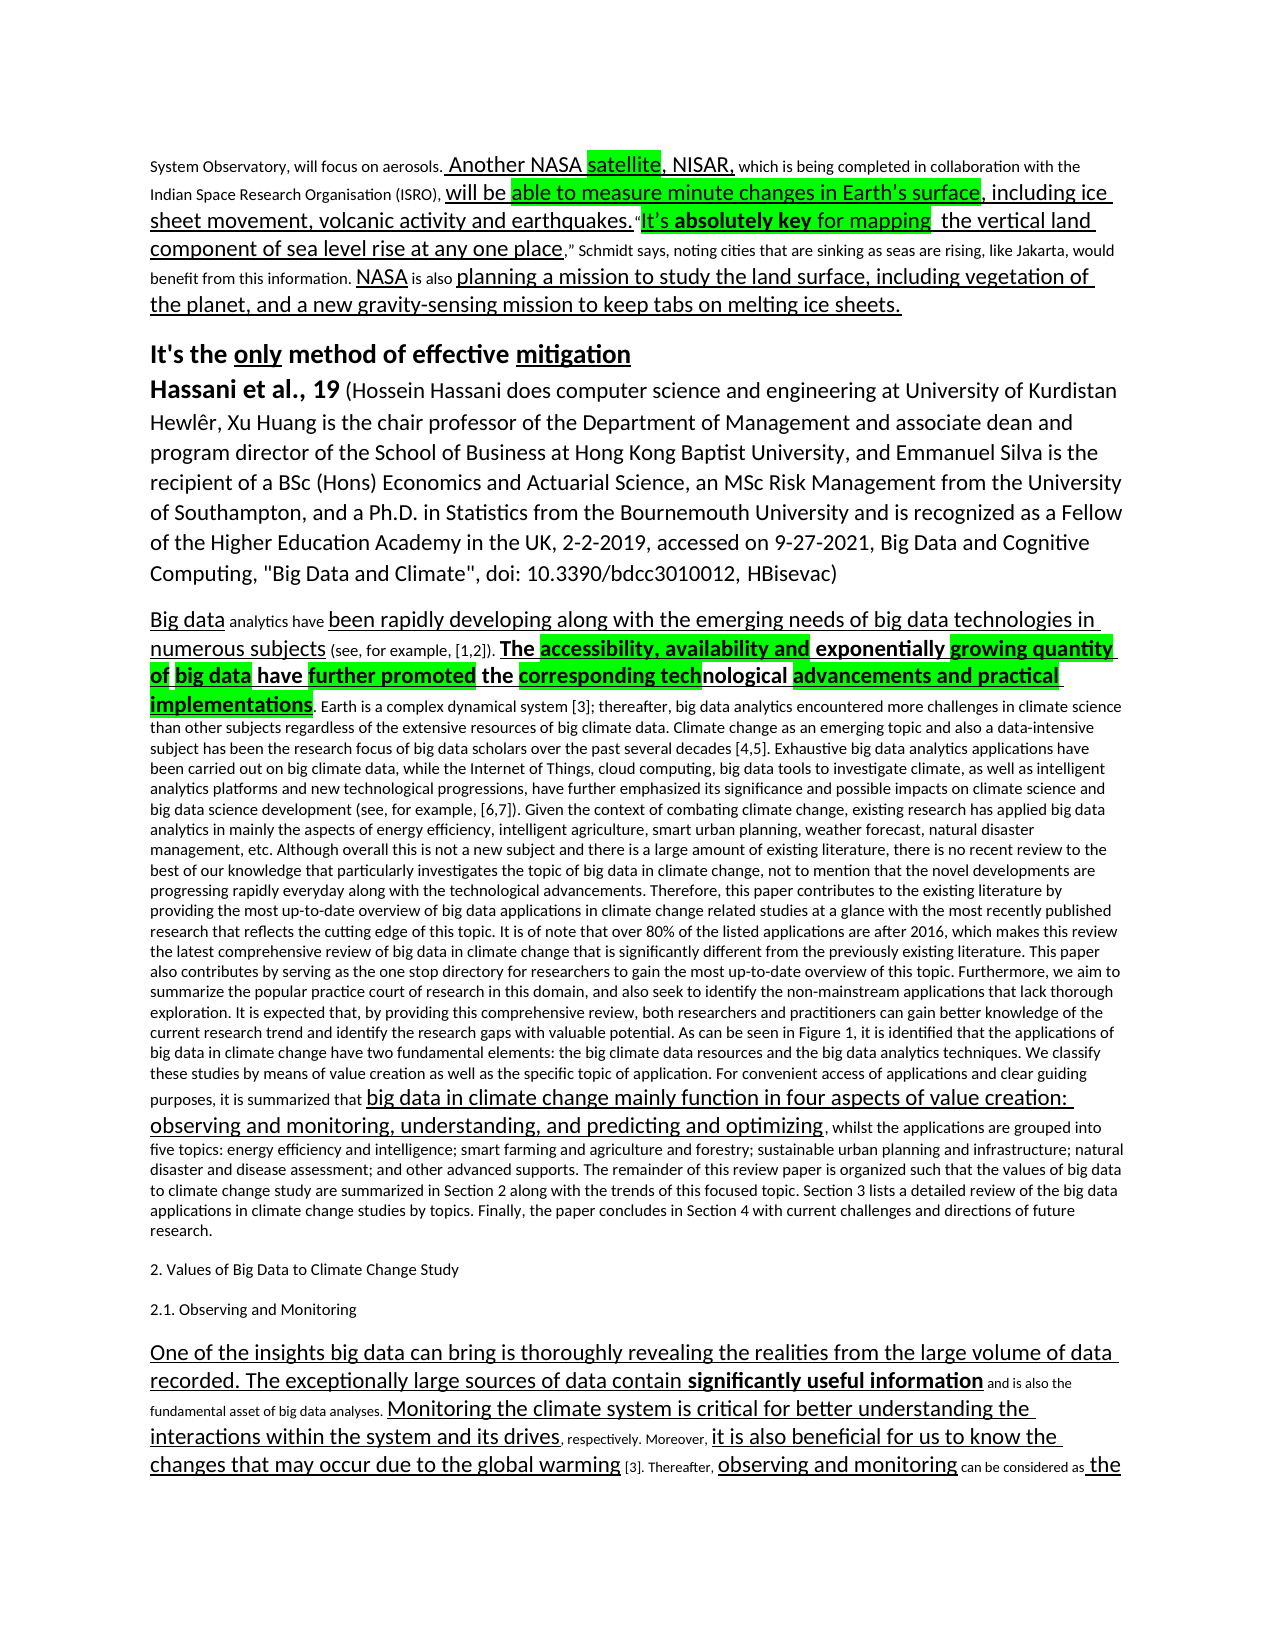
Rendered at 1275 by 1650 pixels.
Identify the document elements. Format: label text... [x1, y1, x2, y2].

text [150, 1338, 1125, 1478]
text Hassani et al., 19 (Hossein Hassani does computer science and engineering at University of Kurdistan Hewlêr, Xu Huang is the chair professor of the Department of Management and associate dean and program director of the School of Business at Hong Kong Baptist University, and Emmanuel Silva is the recipient of a BSc (Hons) Economics and Actuarial Science, an MSc Risk Management from the University of Southampton, and a Ph.D. in Statistics from the Bournemouth University and is recognized as a Fellow of the Higher Education Academy in the UK, 2-2-2019, accessed on 9-27-2021, Big Data and Cognitive Computing, "Big Data and Climate", doi: 10.3390/bdcc3010012, HBisevac) [150, 372, 1125, 587]
text Big data analytics have been rapidly developing along with the emerging needs of big data technologies in numerous subjects (see, for example, [1,2]). The accessibility, availability and exponentially growing quantity of big data have further promoted the corresponding technological advancements and practical implementations. Earth is a complex dynamical system [3]; thereafter, big data analytics encountered more challenges in climate science than other subjects regardless of the extensive resources of big climate data. Climate change as an emerging topic and also a data-intensive subject has been the research focus of big data scholars over the past several decades [4,5]. Exhaustive big data analytics applications have been carried out on big climate data, while the Internet of Things, cloud computing, big data tools to investigate climate, as well as intelligent analytics platforms and new technological progressions, have further emphasized its significance and possible impacts on climate science and big data science development (see, for example, [6,7]). Given the context of combating climate change, existing research has applied big data analytics in mainly the aspects of energy efficiency, intelligent agriculture, smart urban planning, weather forecast, natural disaster management, etc. Although overall this is not a new subject and there is a large amount of existing literature, there is no recent review to the best of our knowledge that particularly investigates the topic of big data in climate change, not to mention that the novel developments are progressing rapidly everyday along with the technological advancements. Therefore, this paper contributes to the existing literature by providing the most up-to-date overview of big data applications in climate change related studies at a glance with the most recently published research that reflects the cutting edge of this topic. It is of note that over 80% of the listed applications are after 2016, which makes this review the latest comprehensive review of big data in climate change that is significantly different from the previously existing literature. This paper also contributes by serving as the one stop directory for researchers to gain the most up-to-date overview of this topic. Furthermore, we aim to summarize the popular practice court of research in this domain, and also seek to identify the non-mainstream applications that lack thorough exploration. It is expected that, by providing this comprehensive review, both researchers and practitioners can gain better knowledge of the current research trend and identify the research gaps with valuable potential. As can be seen in Figure 1, it is identified that the applications of big data in climate change have two fundamental elements: the big climate data resources and the big data analytics techniques. We classify these studies by means of value creation as well as the specific topic of application. For convenient access of applications and clear guiding purposes, it is summarized that big data in climate change mainly function in four aspects of value creation: observing and monitoring, understanding, and predicting and optimizing, whilst the applications are grouped into five topics: energy efficiency and intelligence; smart farming and agriculture and forestry; sustainable urban planning and infrastructure; natural disaster and disease assessment; and other advanced supports. The remainder of this review paper is organized such that the values of big data to climate change study are summarized in Section 2 along with the trends of this focused topic. Section 3 lists a detailed review of the big data applications in climate change studies by topics. Finally, the paper concludes in Section 4 with current challenges and directions of future research. [150, 606, 1125, 1241]
text 2.1. Observing and Monitoring [150, 1299, 1125, 1319]
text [150, 150, 1125, 318]
subtitle It's the only method of effective mitigation [150, 337, 1125, 370]
text 2. Values of Big Data to Climate Change Study [150, 1260, 1125, 1280]
